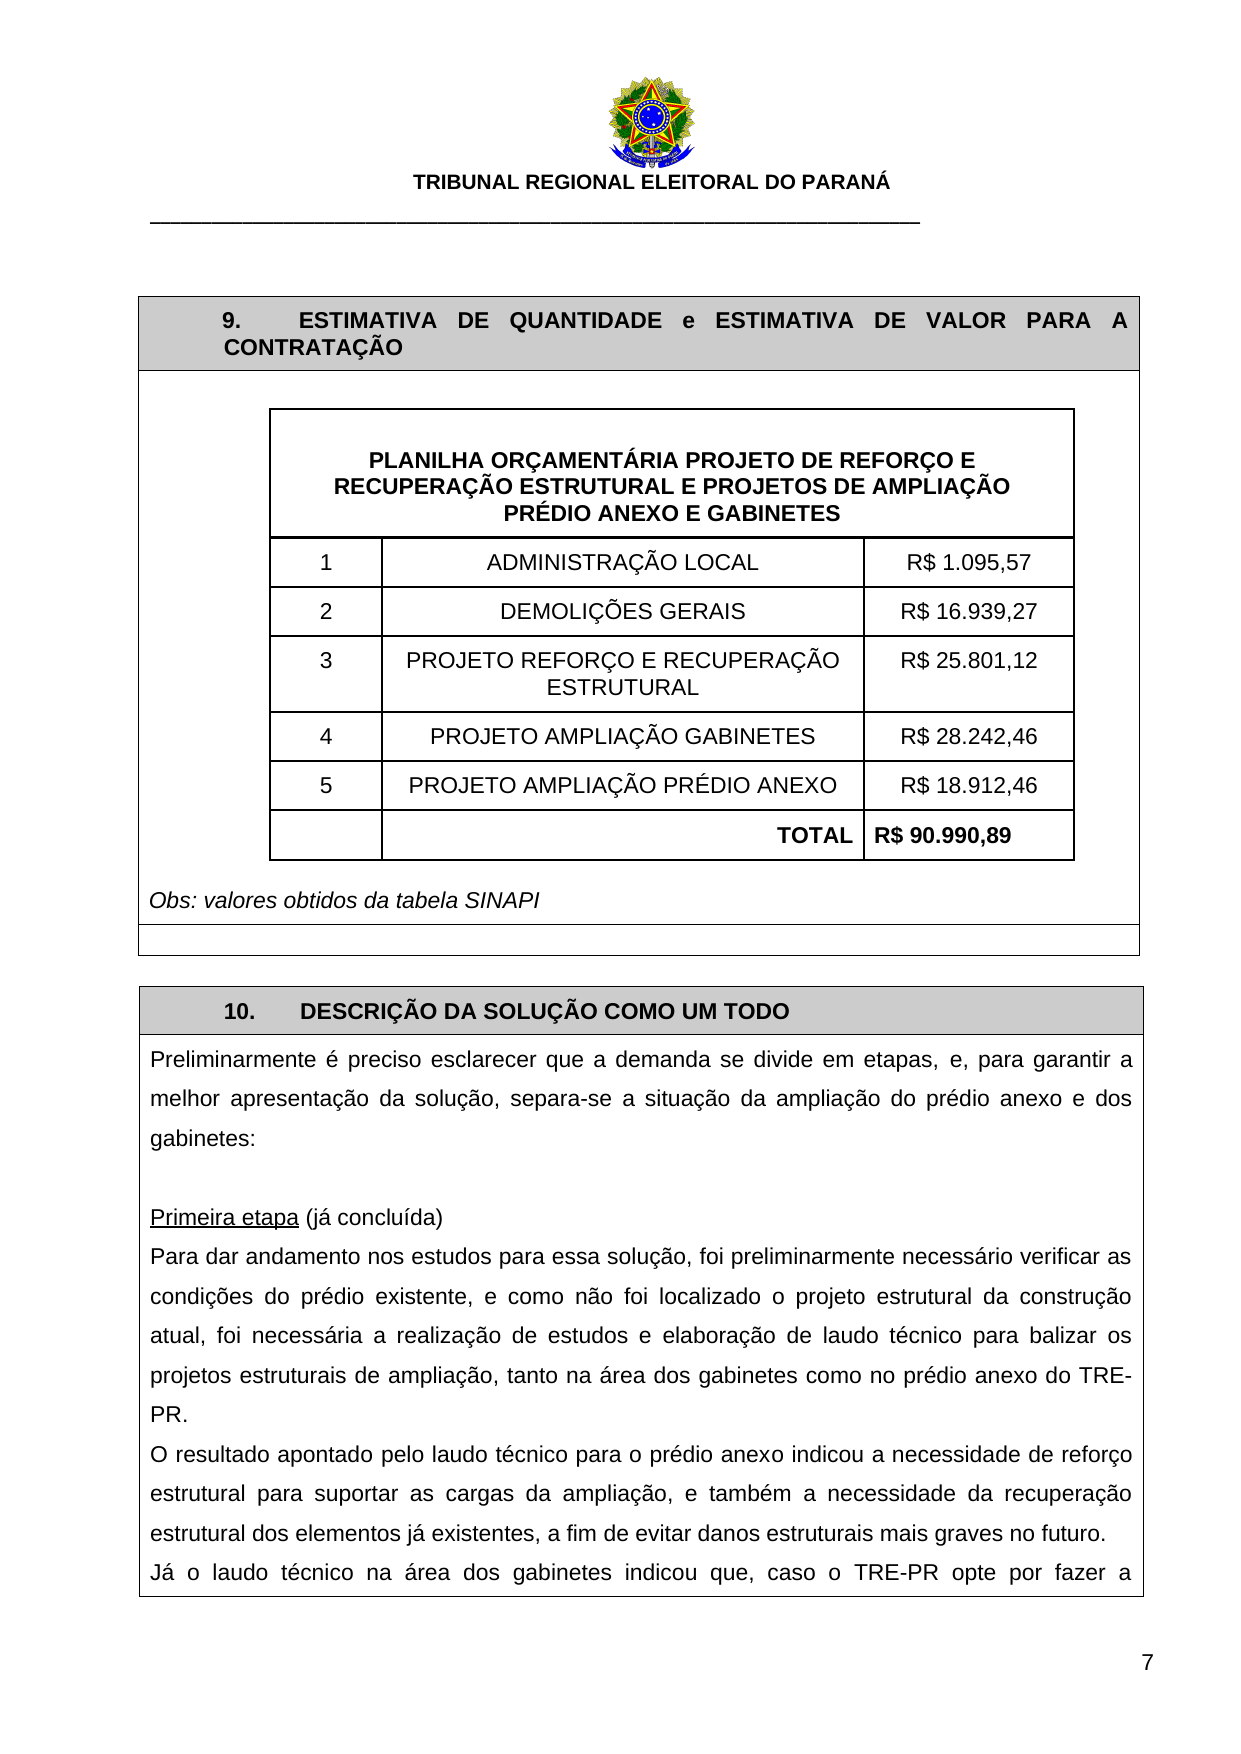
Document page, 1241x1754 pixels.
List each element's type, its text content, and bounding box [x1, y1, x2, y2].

picture [607, 75, 697, 170]
table_header ESTIMATIVA DE QUANTIDADE e ESTIMATIVA DE VALOR PARA A CONTRATAÇÃO [139, 297, 1139, 370]
table_header DESCRIÇÃO DA SOLUÇÃO COMO UM TODO [140, 987, 1143, 1034]
table_cell [139, 925, 1139, 955]
table_cell Obs: valores obtidos da tabela SINAPI [139, 371, 1139, 924]
